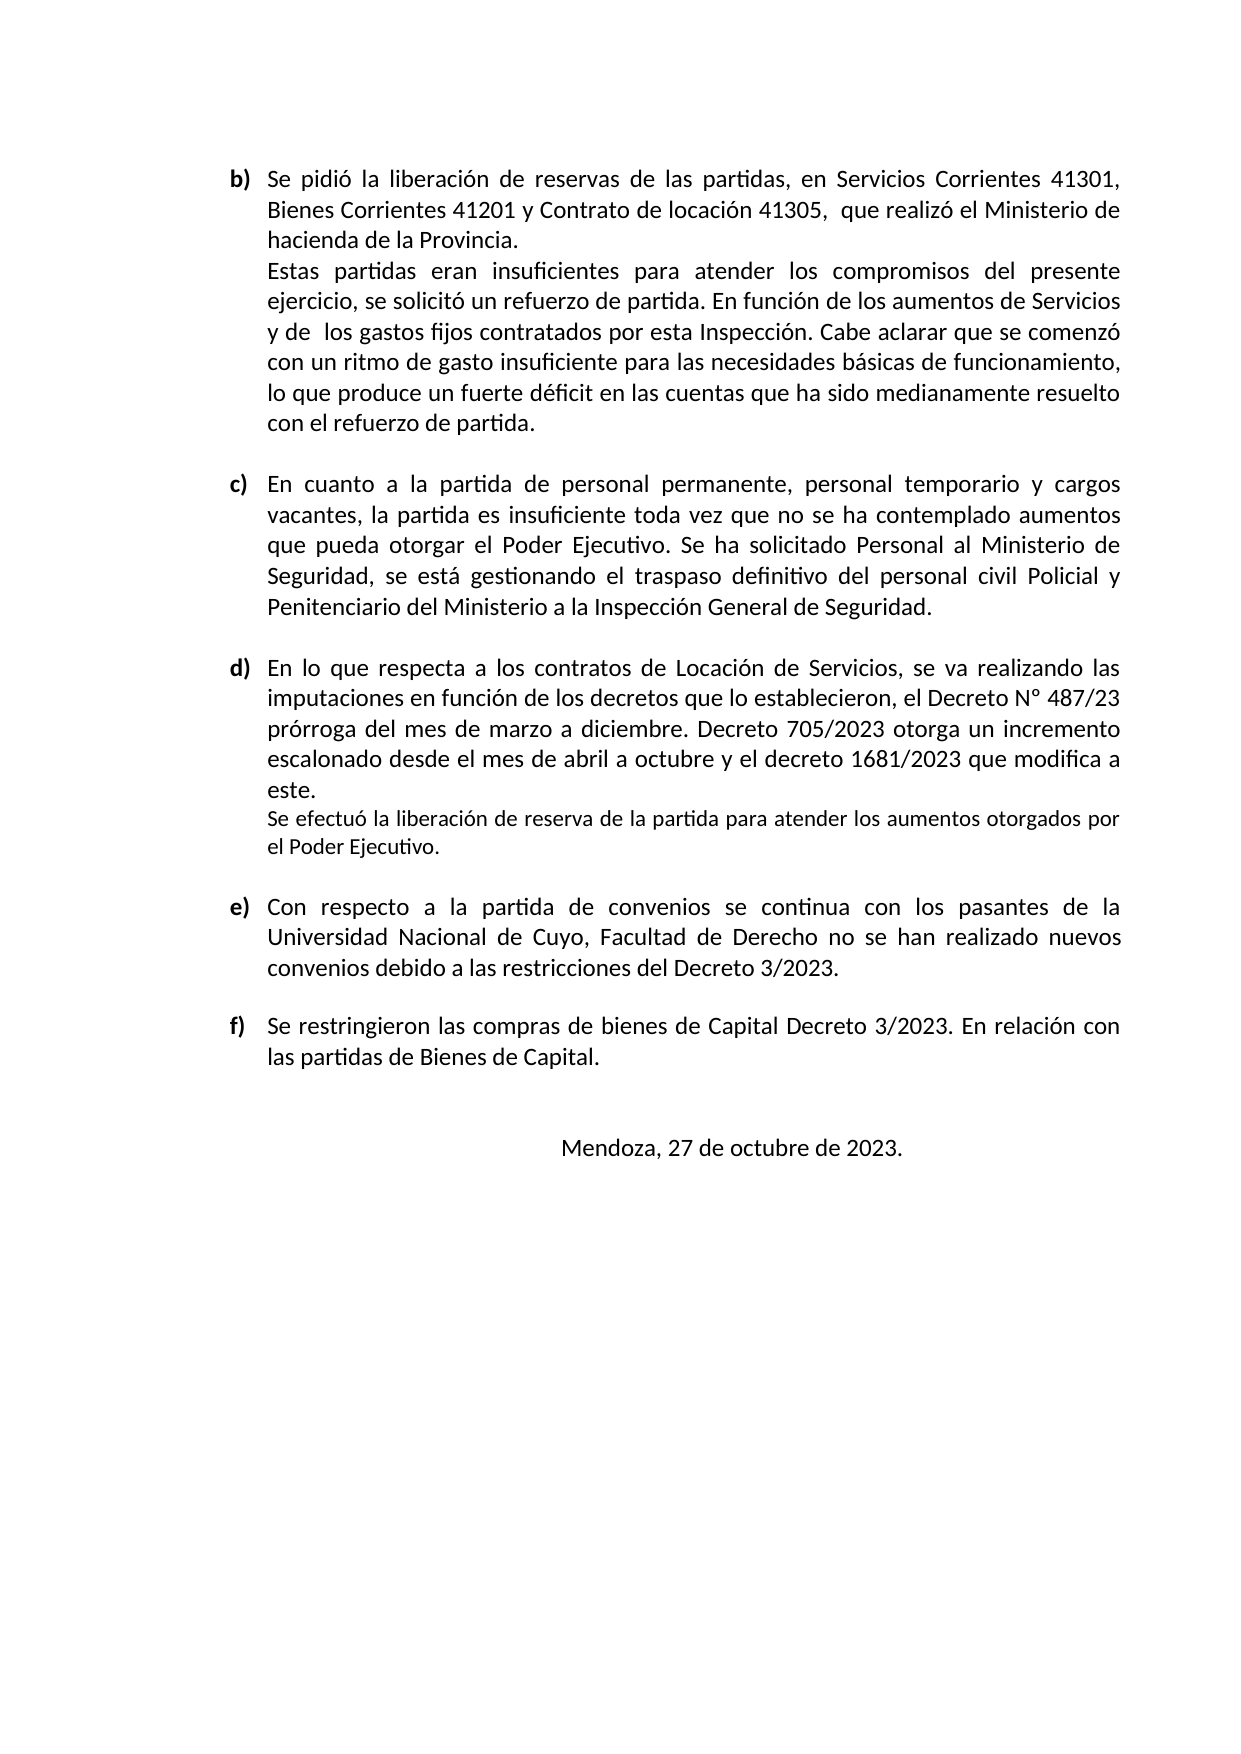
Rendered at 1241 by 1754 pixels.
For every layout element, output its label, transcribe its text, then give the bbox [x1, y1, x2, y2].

list En lo que respecta a los contratos de Locación de Servicios, se va realizando las imputaciones en función de los decretos que lo establecieron, el Decreto Nº 487/23 prórroga del mes de marzo a diciembre. Decreto 705/2023 otorga un incremento escalonado desde el mes de abril a octubre y el decreto 1681/2023 que modifica a este. [229, 652, 1122, 804]
text Se efectuó la liberación de reserva de la partida para atender los aumentos otorgados por el Poder Ejecutivo. [267, 804, 1122, 860]
list Estas partidas eran insuficientes para atender los compromisos del presente ejercicio, se solicitó un refuerzo de partida. En función de los aumentos de Servicios y de los gastos fijos contratados por esta Inspección. Cabe aclarar que se comenzó con un ritmo de gasto insuficiente para las necesidades básicas de funcionamiento, lo que produce un fuerte déficit en las cuentas que ha sido medianamente resuelto con el refuerzo de partida. [267, 255, 1122, 438]
list Se pidió la liberación de reservas de las partidas, en Servicios Corrientes 41301, Bienes Corrientes 41201 y Contrato de locación 41305, que realizó el Ministerio de hacienda de la Provincia. [229, 163, 1122, 255]
list Con respecto a la partida de convenios se continua con los pasantes de la Universidad Nacional de Cuyo, Facultad de Derecho no se han realizado nuevos convenios debido a las restricciones del Decreto 3/2023. [229, 891, 1122, 982]
list En cuanto a la partida de personal permanente, personal temporario y cargos vacantes, la partida es insuficiente toda vez que no se ha contemplado aumentos que pueda otorgar el Poder Ejecutivo. Se ha solicitado Personal al Ministerio de Seguridad, se está gestionando el traspaso definitivo del personal civil Policial y Penitenciario del Ministerio a la Inspección General de Seguridad. [229, 469, 1122, 621]
list Se restringieron las compras de bienes de Capital Decreto 3/2023. En relación con las partidas de Bienes de Capital. [229, 1011, 1122, 1072]
text Mendoza, 27 de octubre de 2023. [192, 1133, 1122, 1163]
